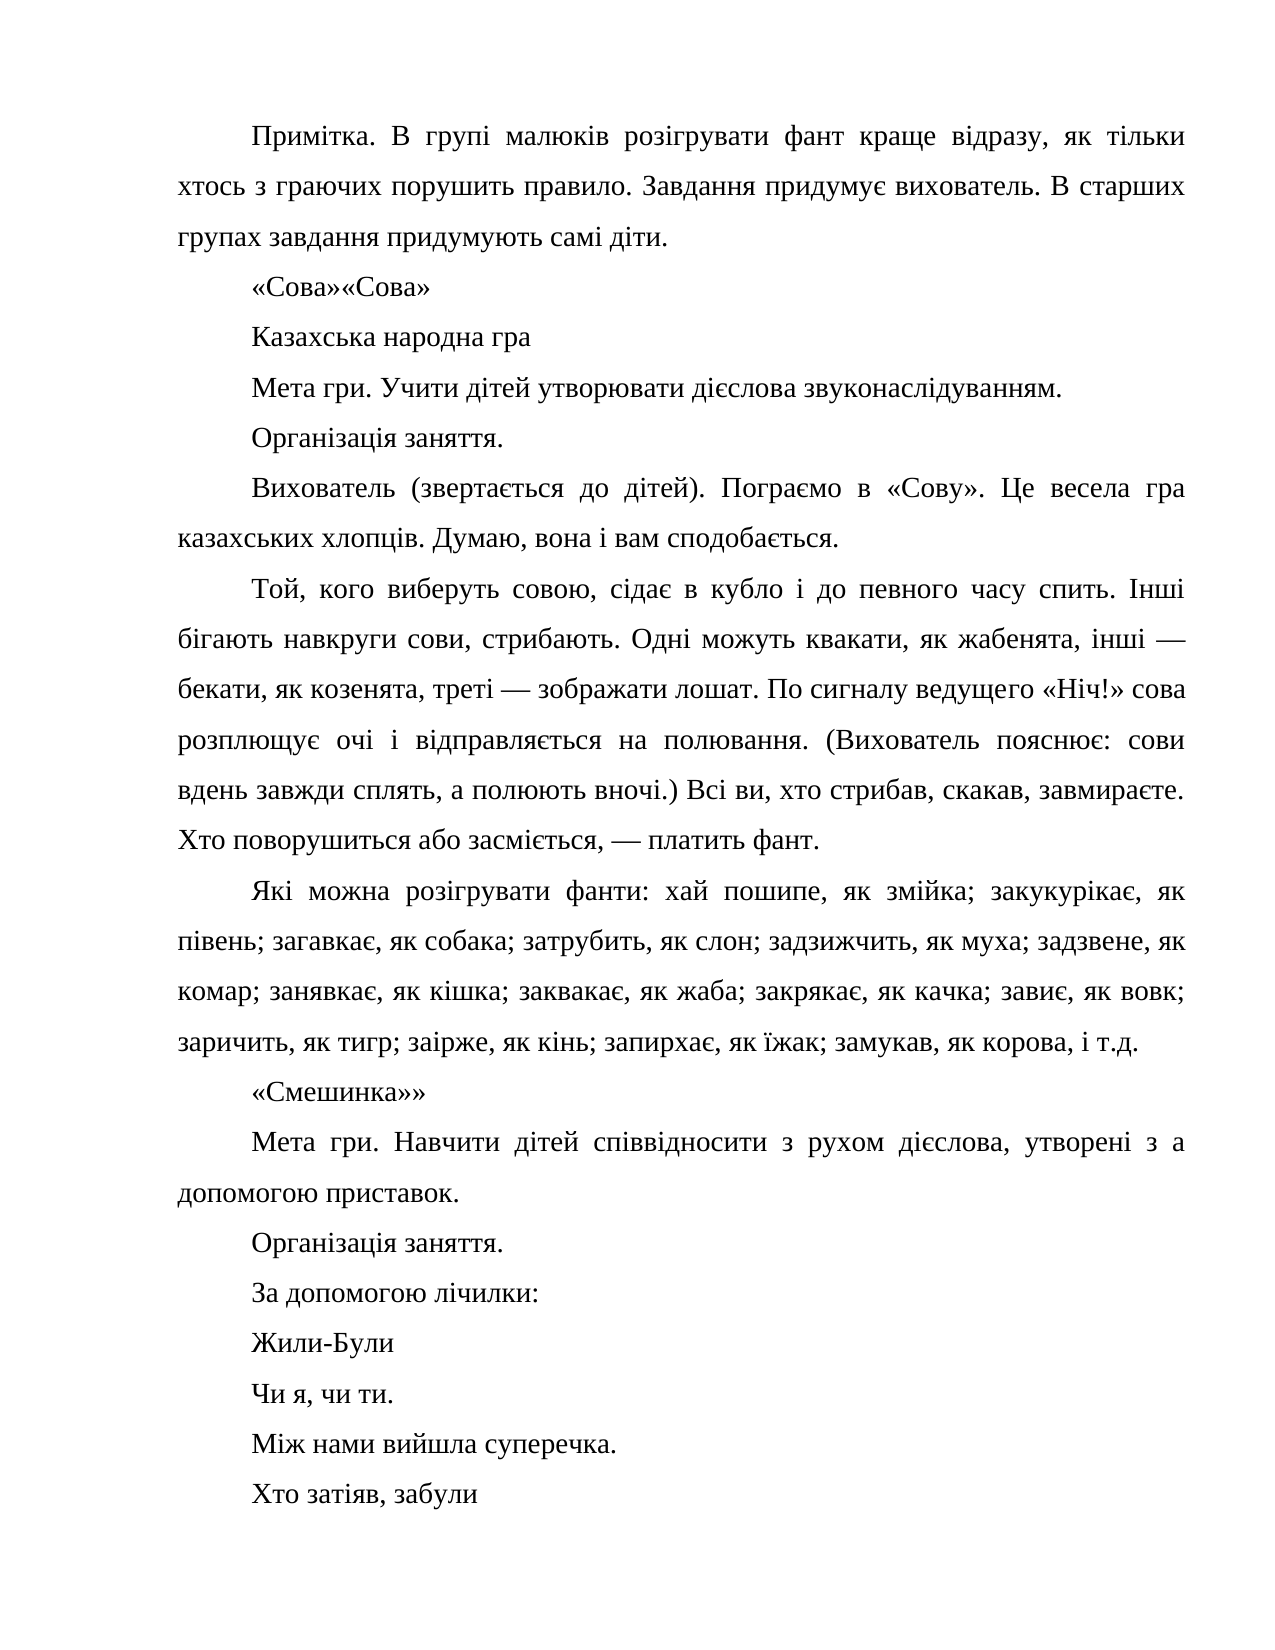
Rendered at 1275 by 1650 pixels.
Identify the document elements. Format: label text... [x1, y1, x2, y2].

text Примітка. В групі малюків розігрувати фант краще відразу, як тільки хтось з граючих порушить правило. Завдання придумує вихователь. В старших групах завдання придумують самі діти. [177, 118, 1186, 252]
text За допомогою лічилки: [177, 1275, 1186, 1309]
text Жили-Були [177, 1326, 1186, 1359]
text Мета гри. Учити дітей утворювати дієслова звуконаслідуванням. [177, 370, 1186, 403]
text Організація заняття. [177, 420, 1186, 453]
text Чи я, чи ти. [177, 1376, 1186, 1409]
subtitle «Смешинка»» [177, 1074, 1186, 1108]
subtitle Мета гри. Навчити дітей співвідносити з рухом дієслова, утворені з а допомогою приставок. [177, 1124, 1186, 1208]
text Той, кого виберуть совою, сідає в кубло і до певного часу спить. Інші бігають навкруги сови, стрибають. Одні можуть квакати, як жабенята, інші — бекати, як козенята, треті — зображати лошат. По сигналу ведуще­го «Ніч!» сова розплющує очі і відправляється на полювання. (Вихователь пояснює: сови вдень завжди сплять, а полюють вночі.) Всі ви, хто стрибав, скакав, завмираєте. Хто поворушиться або засміється, — платить фант. [177, 571, 1186, 856]
text Які можна розігрувати фанти: хай пошипе, як змійка; закукурікає, як півень; загавкає, як собака; затрубить, як слон; задзижчить, як муха; задзвене, як комар; занявкає, як кішка; заквакає, як жаба; закрякає, як качка; завиє, як вовк; заричить, як тигр; заірже, як кінь; запирхає, як їжак; замукав, як корова, і т.д. [177, 873, 1186, 1057]
text Вихователь (звертається до дітей). Пограємо в «Сову». Це весела гра казахських хлопців. Думаю, вона і вам сподобається. [177, 470, 1186, 554]
text Між нами вийшла суперечка. [177, 1426, 1186, 1460]
subtitle «Сова»«Сова» [177, 269, 1186, 303]
text Казахська народна гра [177, 319, 1186, 353]
text Організація заняття. [177, 1225, 1186, 1258]
text Хто затіяв, забули [177, 1477, 1186, 1510]
